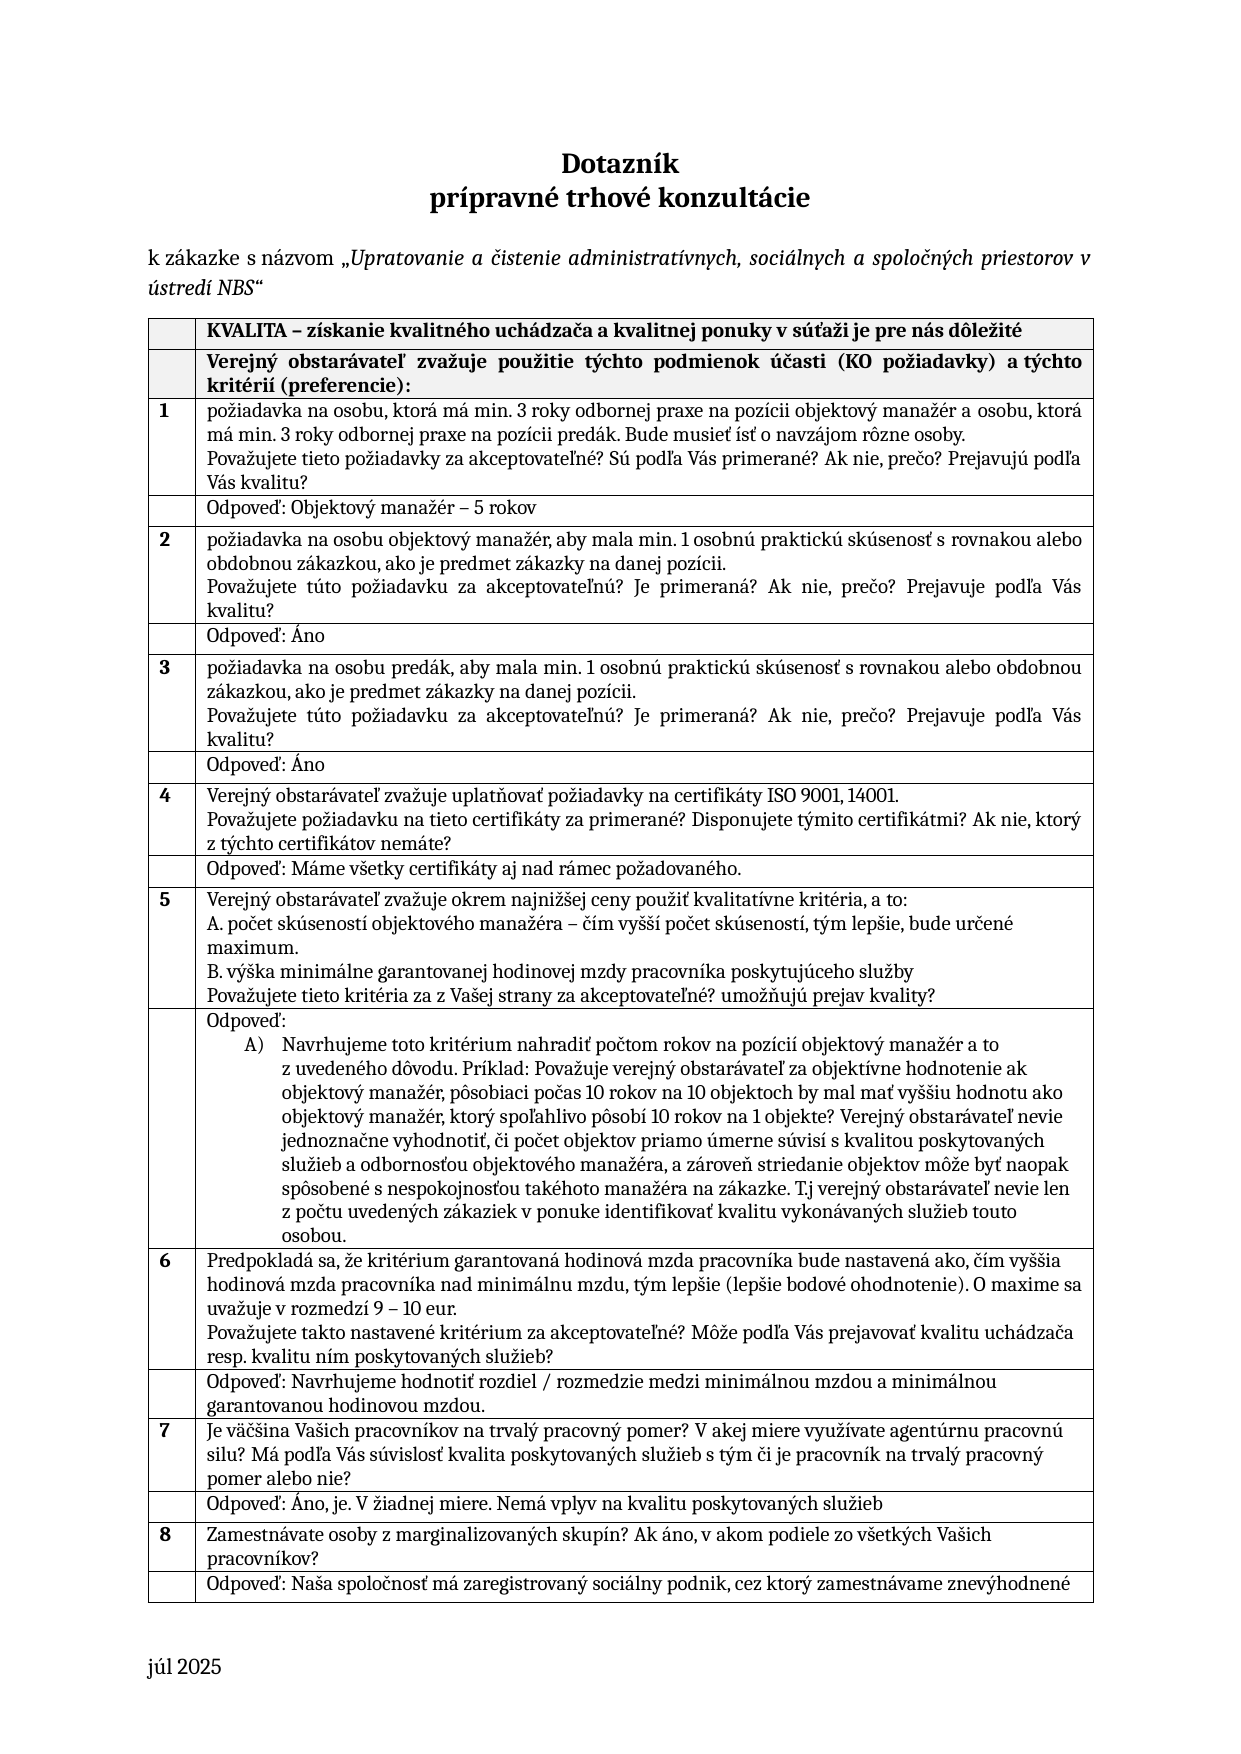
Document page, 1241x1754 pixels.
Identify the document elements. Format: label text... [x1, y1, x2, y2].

text prípravné trhové konzultácie [148, 181, 1093, 215]
text k zákazke s názvom „Upratovanie a čistenie administratívnych, sociálnych a spoločných priestorov v ústredí NBS“ [148, 245, 1093, 301]
table_cell Odpoveď: Áno [196, 624, 1093, 654]
table_cell 1 [149, 399, 195, 495]
table_cell [149, 1492, 195, 1522]
table_cell 7 [149, 1419, 195, 1491]
table_cell Verejný obstarávateľ zvažuje použitie týchto podmienok účasti (KO požiadavky) a týchto kritérií (preferencie): [196, 350, 1093, 398]
text Dotazník [148, 148, 1093, 181]
table_cell [149, 496, 195, 526]
table_cell požiadavka na osobu, ktorá má min. 3 roky odbornej praxe na pozícii objektový manažér a osobu, ktorá má min. 3 roky odbornej praxe na pozícii predák. Bude musieť ísť o navzájom rôzne osoby. Považujete tieto požiadavky za akceptovateľné? Sú podľa Vás primerané? Ak nie, prečo? Prejavujú podľa Vás kvalitu? [196, 399, 1093, 495]
table_header KVALITA – získanie kvalitného uchádzača a kvalitnej ponuky v súťaži je pre nás dôležité [196, 319, 1093, 349]
table_cell [149, 856, 195, 887]
table_cell Zamestnávate osoby z marginalizovaných skupín? Ak áno, v akom podiele zo všetkých Vašich pracovníkov? [196, 1523, 1093, 1571]
table_cell požiadavka na osobu predák, aby mala min. 1 osobnú praktickú skúsenosť s rovnakou alebo obdobnou zákazkou, ako je predmet zákazky na danej pozícii. Považujete túto požiadavku za akceptovateľnú? Je primeraná? Ak nie, prečo? Prejavuje podľa Vás kvalitu? [196, 655, 1093, 751]
table_cell Odpoveď: Máme všetky certifikáty aj nad rámec požadovaného. [196, 856, 1093, 887]
table_cell [149, 624, 195, 654]
table_cell 8 [149, 1523, 195, 1571]
table_cell Odpoveď: Objektový manažér – 5 rokov [196, 496, 1093, 526]
table_header [149, 319, 195, 349]
table_cell 4 [149, 784, 195, 855]
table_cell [196, 1572, 1093, 1602]
table_cell Odpoveď: Áno [196, 752, 1093, 782]
table_cell požiadavka na osobu objektový manažér, aby mala min. 1 osobnú praktickú skúsenosť s rovnakou alebo obdobnou zákazkou, ako je predmet zákazky na danej pozícii. Považujete túto požiadavku za akceptovateľnú? Je primeraná? Ak nie, prečo? Prejavuje podľa Vás kvalitu? [196, 527, 1093, 623]
table_cell Verejný obstarávateľ zvažuje uplatňovať požiadavky na certifikáty ISO 9001, 14001. Považujete požiadavku na tieto certifikáty za primerané? Disponujete týmito certifikátmi? Ak nie, ktorý z týchto certifikátov nemáte? [196, 784, 1093, 855]
table_cell Predpokladá sa, že kritérium garantovaná hodinová mzda pracovníka bude nastavená ako, čím vyššia hodinová mzda pracovníka nad minimálnu mzdu, tým lepšie (lepšie bodové ohodnotenie). O maxime sa uvažuje v rozmedzí 9 – 10 eur. Považujete takto nastavené kritérium za akceptovateľné? Môže podľa Vás prejavovať kvalitu uchádzača resp. kvalitu ním poskytovaných služieb? [196, 1249, 1093, 1369]
table_cell Odpoveď: Navrhujeme toto kritérium nahradiť počtom rokov na pozícií objektový manažér a to z uvedeného dôvodu. Príklad: Považuje verejný obstarávateľ za objektívne hodnotenie ak objektový manažér, pôsobiaci počas 10 rokov na 10 objektoch by mal mať vyššiu hodnotu ako objektový manažér, ktorý spoľahlivo pôsobí 10 rokov na 1 objekte? Verejný obstarávateľ nevie jednoznačne vyhodnotiť, či počet objektov priamo úmerne súvisí s kvalitou poskytovaných služieb a odbornosťou objektového manažéra, a zároveň striedanie objektov môže byť naopak spôsobené s nespokojnosťou takéhoto manažéra na zákazke. T.j verejný obstarávateľ nevie len z počtu uvedených zákaziek v ponuke identifikovať kvalitu vykonávaných služieb touto osobou. [196, 1009, 1093, 1248]
table_cell Je väčšina Vašich pracovníkov na trvalý pracovný pomer? V akej miere využívate agentúrnu pracovnú silu? Má podľa Vás súvislosť kvalita poskytovaných služieb s tým či je pracovník na trvalý pracovný pomer alebo nie? [196, 1419, 1093, 1491]
table_cell [149, 1370, 195, 1418]
table_cell 6 [149, 1249, 195, 1369]
table_cell 3 [149, 655, 195, 751]
table_cell [149, 1009, 195, 1248]
table_cell Verejný obstarávateľ zvažuje okrem najnižšej ceny použiť kvalitatívne kritéria, a to: A. počet skúseností objektového manažéra – čím vyšší počet skúseností, tým lepšie, bude určené maximum. B. výška minimálne garantovanej hodinovej mzdy pracovníka poskytujúceho služby Považujete tieto kritéria za z Vašej strany za akceptovateľné? umožňujú prejav kvality? [196, 888, 1093, 1007]
table_cell [149, 1572, 195, 1602]
table_cell [149, 752, 195, 782]
table_cell [149, 350, 195, 398]
table_cell 2 [149, 527, 195, 623]
table_cell Odpoveď: Áno, je. V žiadnej miere. Nemá vplyv na kvalitu poskytovaných služieb [196, 1492, 1093, 1522]
table_cell Odpoveď: Navrhujeme hodnotiť rozdiel / rozmedzie medzi minimálnou mzdou a minimálnou garantovanou hodinovou mzdou. [196, 1370, 1093, 1418]
table_cell 5 [149, 888, 195, 1007]
